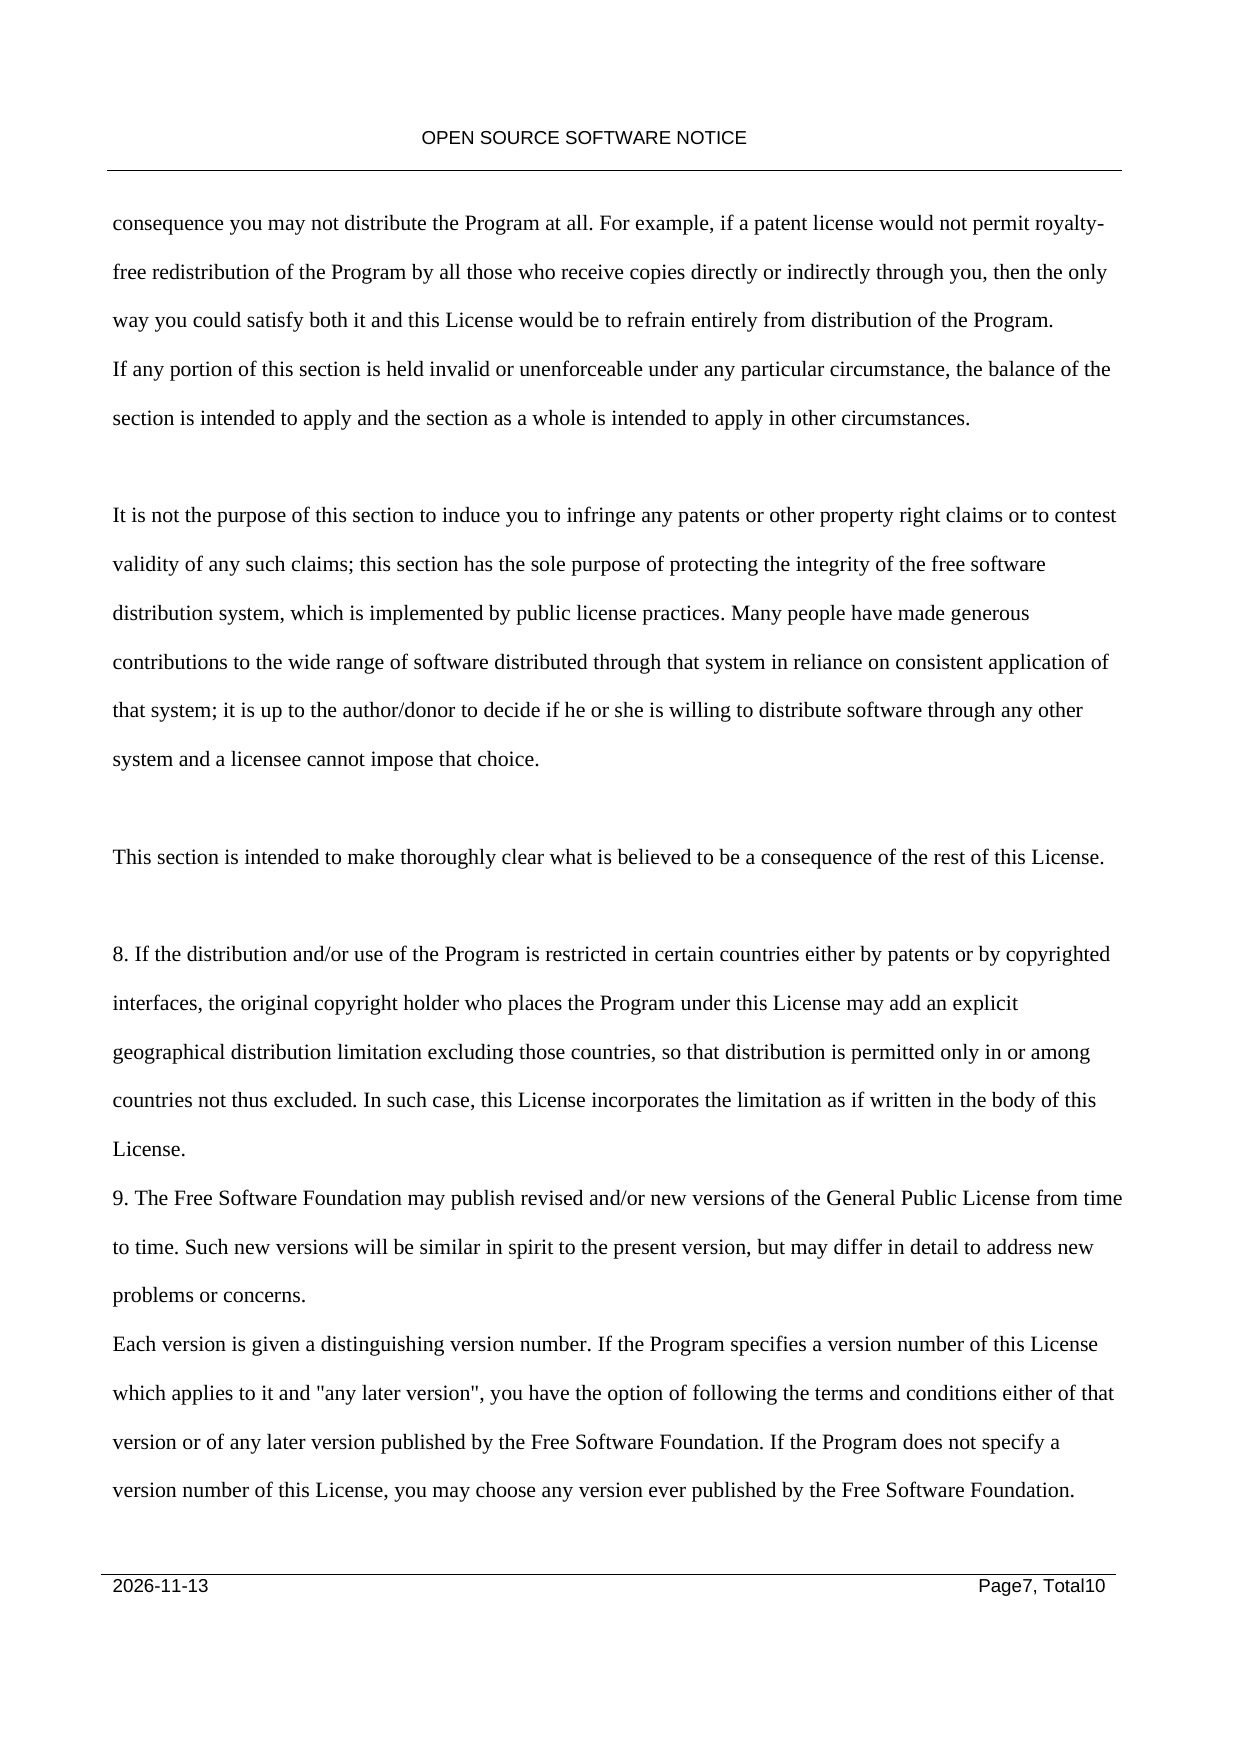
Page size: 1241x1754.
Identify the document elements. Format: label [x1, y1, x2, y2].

text [112, 206, 1128, 1506]
